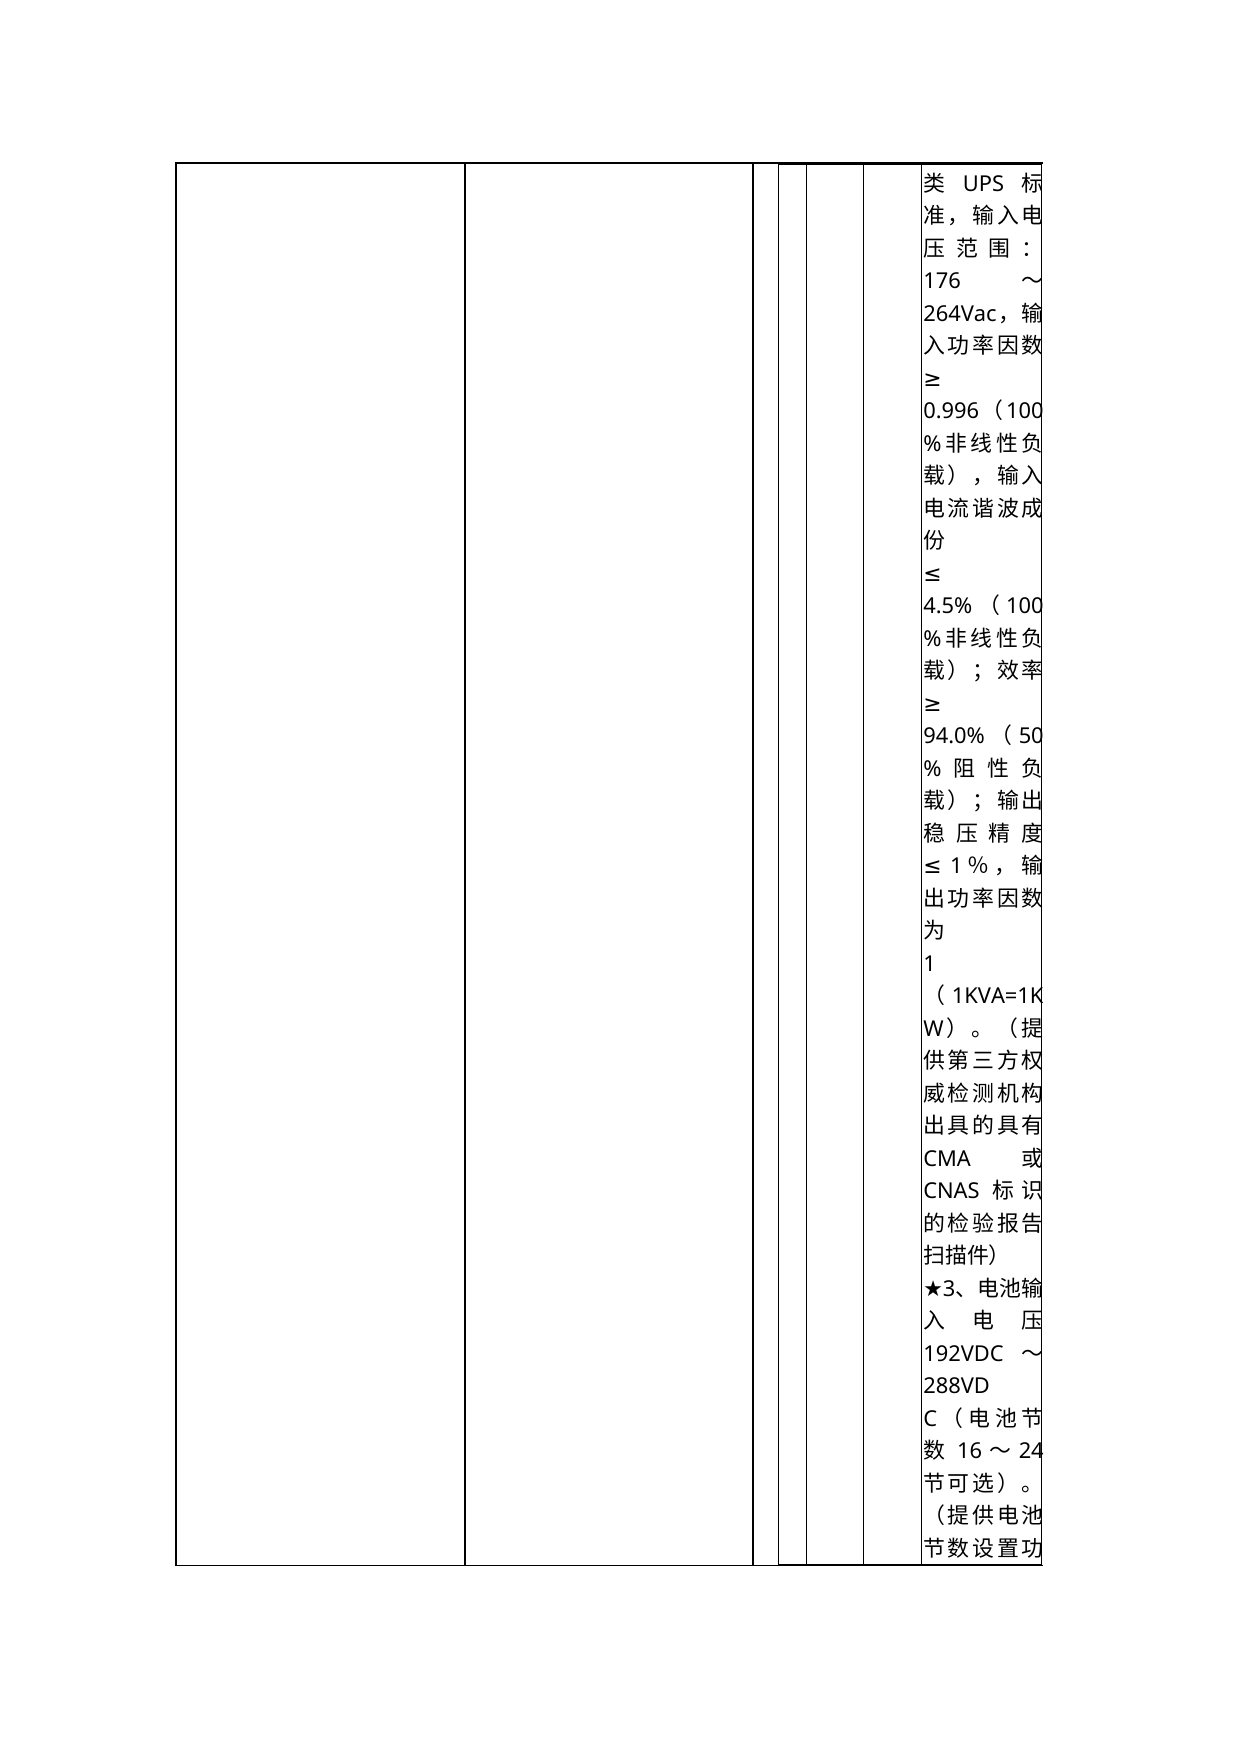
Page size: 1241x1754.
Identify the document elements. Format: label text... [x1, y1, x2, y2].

table_cell 1 [177, 164, 464, 1565]
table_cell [779, 165, 806, 1564]
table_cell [922, 165, 1041, 1564]
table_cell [864, 165, 921, 1564]
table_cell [807, 165, 863, 1564]
table_cell [466, 164, 752, 1565]
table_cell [754, 164, 778, 1565]
